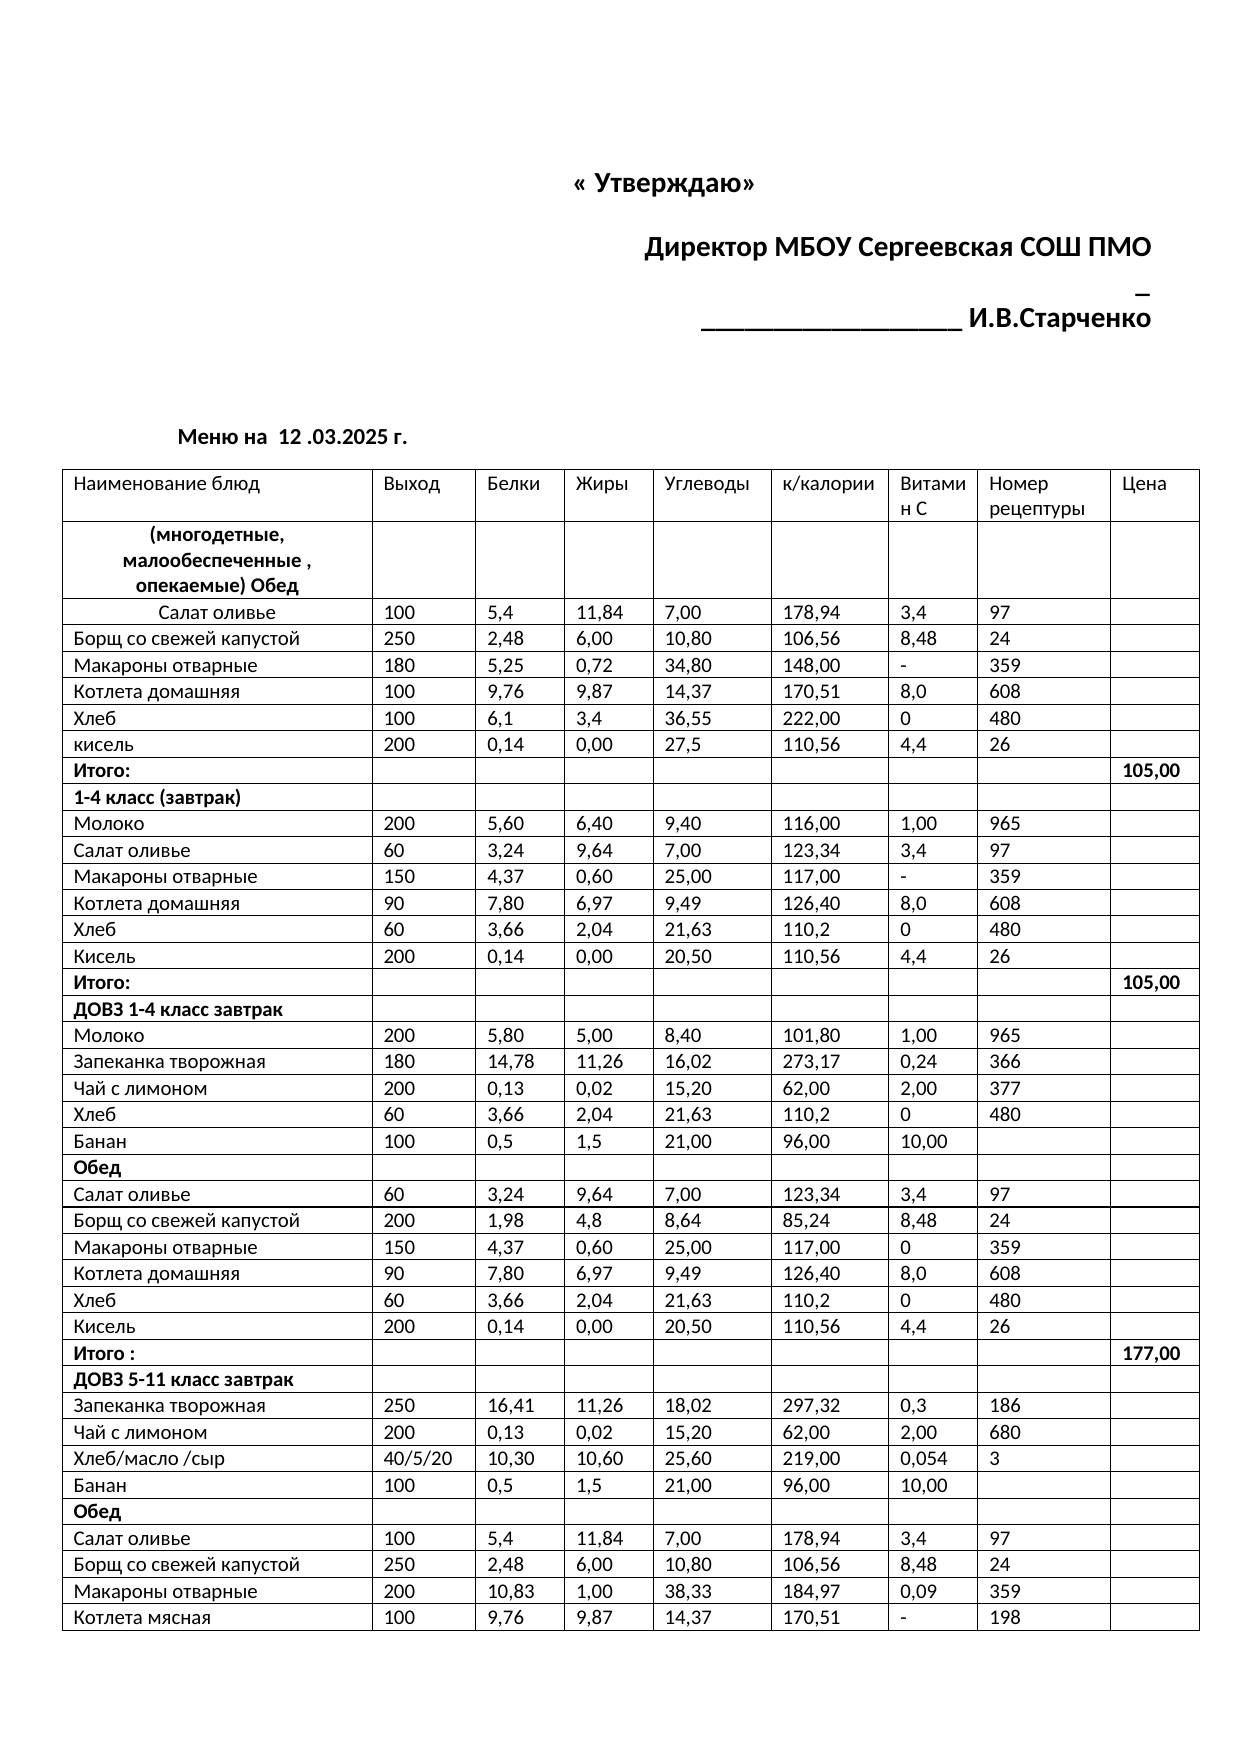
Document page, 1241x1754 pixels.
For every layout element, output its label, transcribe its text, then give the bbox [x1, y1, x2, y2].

table_cell [1111, 916, 1199, 942]
table_cell 8,0 [889, 1260, 977, 1286]
table_cell 10,83 [476, 1578, 564, 1603]
table_cell 4,4 [889, 1313, 977, 1339]
table_cell Итого : [63, 1340, 372, 1365]
table_cell 4,37 [476, 864, 564, 889]
table_cell Салат оливье [63, 837, 372, 862]
table_cell 60 [373, 1102, 475, 1127]
table_cell 184,97 [772, 1578, 888, 1603]
table_cell [1111, 1234, 1199, 1259]
table_cell 680 [978, 1419, 1110, 1444]
table_cell 100 [373, 1604, 475, 1630]
table_cell 219,00 [772, 1446, 888, 1471]
table_cell [772, 1155, 888, 1180]
table_cell 123,34 [772, 1181, 888, 1206]
table_cell 3,4 [889, 599, 977, 624]
table_cell [889, 1340, 977, 1365]
table_cell 126,40 [772, 890, 888, 915]
table_cell Котлета домашняя [63, 890, 372, 915]
table_cell 170,51 [772, 678, 888, 704]
table_cell [565, 784, 653, 809]
table_cell [772, 784, 888, 809]
table_cell [978, 969, 1110, 995]
table_cell ДОВЗ 5-11 класс завтрак [63, 1366, 372, 1392]
table_cell (многодетные, малообеспеченные , опекаемые) Обед [63, 522, 372, 598]
table_cell Банан [63, 1128, 372, 1153]
table_header Цена [1111, 470, 1199, 521]
table_cell 250 [373, 1393, 475, 1418]
table_cell [476, 1155, 564, 1180]
table_cell [654, 1499, 771, 1524]
table_cell 6,00 [565, 1551, 653, 1577]
table_cell 16,02 [654, 1049, 771, 1074]
table_cell 9,87 [565, 678, 653, 704]
table_cell [772, 996, 888, 1021]
table_cell 150 [373, 864, 475, 889]
table_cell 9,64 [565, 1181, 653, 1206]
table_cell 100 [373, 1472, 475, 1497]
table_cell [565, 1499, 653, 1524]
table_cell [772, 1366, 888, 1392]
table_cell [565, 969, 653, 995]
table_cell 110,56 [772, 731, 888, 757]
table_cell 148,00 [772, 652, 888, 677]
table_cell [1111, 705, 1199, 730]
text ___________________ И.В.Старченко [177, 264, 1152, 335]
table_cell Хлеб [63, 705, 372, 730]
table_cell [565, 1155, 653, 1180]
table_cell [978, 1340, 1110, 1365]
table_cell 0,02 [565, 1075, 653, 1101]
table_cell [978, 1155, 1110, 1180]
table_cell 101,80 [772, 1022, 888, 1048]
table_cell 200 [373, 1208, 475, 1233]
table_cell 7,00 [654, 599, 771, 624]
table_cell [1111, 1075, 1199, 1101]
table_cell Чай с лимоном [63, 1419, 372, 1444]
table_cell 10,80 [654, 625, 771, 651]
table_cell [476, 522, 564, 598]
table_cell 480 [978, 1102, 1110, 1127]
table_cell [978, 1472, 1110, 1497]
table_cell 7,80 [476, 890, 564, 915]
table_cell [1111, 1022, 1199, 1048]
table_cell 60 [373, 916, 475, 942]
table_cell 5,80 [476, 1022, 564, 1048]
table_cell 480 [978, 705, 1110, 730]
table_cell 110,2 [772, 1102, 888, 1127]
table_cell 26 [978, 731, 1110, 757]
table_cell Кисель [63, 1313, 372, 1339]
table_cell 100 [373, 1525, 475, 1550]
table_cell 178,94 [772, 1525, 888, 1550]
table_cell 3,4 [889, 1181, 977, 1206]
table_cell 608 [978, 890, 1110, 915]
table_cell [889, 1499, 977, 1524]
table_cell ДОВЗ 1-4 класс завтрак [63, 996, 372, 1021]
table_cell 0,3 [889, 1393, 977, 1418]
table_cell [978, 1366, 1110, 1392]
table_cell 0 [889, 1102, 977, 1127]
table_cell [1111, 1049, 1199, 1074]
table_cell 110,56 [772, 943, 888, 968]
table_cell 1-4 класс (завтрак) [63, 784, 372, 809]
table_cell 200 [373, 731, 475, 757]
table_cell 965 [978, 811, 1110, 836]
table_cell 3,66 [476, 916, 564, 942]
table_cell 25,00 [654, 864, 771, 889]
table_cell 11,84 [565, 1525, 653, 1550]
table_cell [476, 784, 564, 809]
table_cell 110,2 [772, 1287, 888, 1312]
table_cell 21,00 [654, 1472, 771, 1497]
table_cell 85,24 [772, 1208, 888, 1233]
table_cell [1111, 1102, 1199, 1127]
table_cell [772, 522, 888, 598]
table_cell [476, 1499, 564, 1524]
table_cell Банан [63, 1472, 372, 1497]
table_cell [772, 1340, 888, 1365]
table_cell Хлеб [63, 1102, 372, 1127]
table_cell 2,00 [889, 1419, 977, 1444]
table_cell 0,24 [889, 1049, 977, 1074]
table_cell Итого: [63, 969, 372, 995]
table_cell 0 [889, 1234, 977, 1259]
table_cell [1111, 652, 1199, 677]
table_cell Хлеб [63, 1287, 372, 1312]
table_cell [654, 1366, 771, 1392]
table_cell кисель [63, 731, 372, 757]
table_cell [1111, 837, 1199, 862]
table_cell 170,51 [772, 1604, 888, 1630]
table_cell Хлеб/масло /сыр [63, 1446, 372, 1471]
table_cell 100 [373, 1128, 475, 1153]
table_cell 3,4 [565, 705, 653, 730]
table_cell [772, 1499, 888, 1524]
table_cell 0,14 [476, 1313, 564, 1339]
table_cell 0,13 [476, 1419, 564, 1444]
table_cell 200 [373, 943, 475, 968]
table_cell 8,48 [889, 625, 977, 651]
table_cell 0,02 [565, 1419, 653, 1444]
table_cell 3,4 [889, 1525, 977, 1550]
table_cell [772, 758, 888, 783]
table_cell 10,00 [889, 1128, 977, 1153]
table_cell 117,00 [772, 1234, 888, 1259]
table_cell 20,50 [654, 1313, 771, 1339]
table_cell [1111, 731, 1199, 757]
table_cell 36,55 [654, 705, 771, 730]
table_cell 0,09 [889, 1578, 977, 1603]
table_cell 2,04 [565, 1102, 653, 1127]
table_cell 34,80 [654, 652, 771, 677]
table_cell 126,40 [772, 1260, 888, 1286]
table_cell [373, 784, 475, 809]
table_cell 38,33 [654, 1578, 771, 1603]
table_cell 106,56 [772, 1551, 888, 1577]
table_cell [1111, 625, 1199, 651]
table_cell 3 [978, 1446, 1110, 1471]
table_cell 4,8 [565, 1208, 653, 1233]
table_cell 60 [373, 1181, 475, 1206]
table_cell 480 [978, 916, 1110, 942]
table_cell 180 [373, 652, 475, 677]
table_cell [1111, 1181, 1199, 1206]
table_cell 2,04 [565, 916, 653, 942]
table_cell 0,72 [565, 652, 653, 677]
table_cell [476, 996, 564, 1021]
table_cell 100 [373, 678, 475, 704]
table_cell 608 [978, 1260, 1110, 1286]
table_cell [1111, 1578, 1199, 1603]
table_cell 6,00 [565, 625, 653, 651]
table_cell 14,78 [476, 1049, 564, 1074]
table_cell 21,63 [654, 1102, 771, 1127]
table_cell 123,34 [772, 837, 888, 862]
table_header Наименование блюд [63, 470, 372, 521]
table_cell 0,14 [476, 731, 564, 757]
table_cell Котлета мясная [63, 1604, 372, 1630]
table_cell 0,00 [565, 1313, 653, 1339]
table_cell [476, 1340, 564, 1365]
table_cell [1111, 864, 1199, 889]
table_cell 90 [373, 890, 475, 915]
table_cell [978, 996, 1110, 1021]
table_cell [1111, 1551, 1199, 1577]
table_cell 26 [978, 1313, 1110, 1339]
table_cell Итого: [63, 758, 372, 783]
table_cell [978, 522, 1110, 598]
table_cell 0 [889, 705, 977, 730]
table_cell 20,50 [654, 943, 771, 968]
table_cell 5,4 [476, 599, 564, 624]
table_cell [1111, 811, 1199, 836]
table_cell 1,98 [476, 1208, 564, 1233]
table_cell [1111, 1419, 1199, 1444]
table_cell [654, 1340, 771, 1365]
table_cell 97 [978, 1525, 1110, 1550]
table_cell 297,32 [772, 1393, 888, 1418]
table_cell Салат оливье [63, 1181, 372, 1206]
table_cell [1111, 943, 1199, 968]
table_cell 24 [978, 625, 1110, 651]
table_cell 100 [373, 705, 475, 730]
table_cell [978, 784, 1110, 809]
table_cell [476, 969, 564, 995]
table_cell [654, 1155, 771, 1180]
table_cell [1111, 784, 1199, 809]
table_cell 2,48 [476, 1551, 564, 1577]
table_cell 377 [978, 1075, 1110, 1101]
table_cell 9,87 [565, 1604, 653, 1630]
table_cell Молоко [63, 811, 372, 836]
table_cell [1111, 1128, 1199, 1153]
table_cell [1111, 522, 1199, 598]
table_cell Котлета домашняя [63, 678, 372, 704]
table_cell 178,94 [772, 599, 888, 624]
table_cell 116,00 [772, 811, 888, 836]
table_cell 0 [889, 1287, 977, 1312]
table_cell 0,5 [476, 1128, 564, 1153]
table_cell 11,84 [565, 599, 653, 624]
text « Утверждаю» [177, 164, 1152, 200]
table_cell Макароны отварные [63, 864, 372, 889]
table_cell 10,80 [654, 1551, 771, 1577]
table_cell 0,60 [565, 1234, 653, 1259]
table_cell [978, 1128, 1110, 1153]
table_cell Кисель [63, 943, 372, 968]
table_cell 15,20 [654, 1075, 771, 1101]
table_cell Макароны отварные [63, 652, 372, 677]
table_cell 186 [978, 1393, 1110, 1418]
table_cell Борщ со свежей капустой [63, 1208, 372, 1233]
text Директор МБОУ Сергеевская СОШ ПМО [177, 200, 1152, 264]
table_cell Салат оливье [63, 1525, 372, 1550]
table_cell 2,48 [476, 625, 564, 651]
table_cell 0,13 [476, 1075, 564, 1101]
table_cell 97 [978, 599, 1110, 624]
table_cell [889, 758, 977, 783]
table_cell 6,97 [565, 890, 653, 915]
table_cell [1111, 1393, 1199, 1418]
table_cell 14,37 [654, 1604, 771, 1630]
table_cell 200 [373, 1313, 475, 1339]
table_cell 0,14 [476, 943, 564, 968]
table_cell 5,00 [565, 1022, 653, 1048]
table_cell 5,60 [476, 811, 564, 836]
table_cell 105,00 [1111, 969, 1199, 995]
table_cell 25,60 [654, 1446, 771, 1471]
table_cell [654, 996, 771, 1021]
table_cell [373, 1499, 475, 1524]
table_cell 97 [978, 1181, 1110, 1206]
table_cell 250 [373, 625, 475, 651]
table_cell 2,00 [889, 1075, 977, 1101]
table_cell [1111, 996, 1199, 1021]
table_header Витамин С [889, 470, 977, 521]
table_cell 4,37 [476, 1234, 564, 1259]
table_cell 1,5 [565, 1472, 653, 1497]
table_cell 100 [373, 599, 475, 624]
table_cell 5,4 [476, 1525, 564, 1550]
table_cell - [889, 1604, 977, 1630]
table_cell [1111, 1366, 1199, 1392]
table_cell 11,26 [565, 1049, 653, 1074]
table_cell [1111, 678, 1199, 704]
table_cell 200 [373, 1419, 475, 1444]
table_cell [373, 996, 475, 1021]
table_cell 0,5 [476, 1472, 564, 1497]
table_cell 0,60 [565, 864, 653, 889]
table_cell 7,00 [654, 837, 771, 862]
table_cell 21,00 [654, 1128, 771, 1153]
table_cell 6,40 [565, 811, 653, 836]
table_cell [476, 758, 564, 783]
table_cell 7,00 [654, 1525, 771, 1550]
table_cell 222,00 [772, 705, 888, 730]
table_cell [1111, 599, 1199, 624]
table_cell 62,00 [772, 1075, 888, 1101]
table_cell 7,00 [654, 1181, 771, 1206]
table_cell [373, 1340, 475, 1365]
table_cell 21,63 [654, 1287, 771, 1312]
table_cell 60 [373, 837, 475, 862]
table_cell [1111, 1604, 1199, 1630]
table_cell 60 [373, 1287, 475, 1312]
table_cell [1111, 1313, 1199, 1339]
table_cell 25,00 [654, 1234, 771, 1259]
table_cell 62,00 [772, 1419, 888, 1444]
table_cell 366 [978, 1049, 1110, 1074]
table_cell 180 [373, 1049, 475, 1074]
table_cell 97 [978, 837, 1110, 862]
table_cell 3,4 [889, 837, 977, 862]
table_cell 4,4 [889, 943, 977, 968]
table_cell Запеканка творожная [63, 1049, 372, 1074]
table_cell [1111, 1472, 1199, 1497]
table_cell 150 [373, 1234, 475, 1259]
table_cell [772, 969, 888, 995]
table_cell Борщ со свежей капустой [63, 1551, 372, 1577]
table_cell 0 [889, 916, 977, 942]
table_cell [889, 784, 977, 809]
table_cell Обед [63, 1155, 372, 1180]
table_cell 200 [373, 1578, 475, 1603]
table_header Углеводы [654, 470, 771, 521]
table_cell [1111, 1525, 1199, 1550]
table_cell 3,66 [476, 1102, 564, 1127]
table_cell [565, 758, 653, 783]
table_cell 359 [978, 652, 1110, 677]
text Меню на 12 .03.2025 г. [177, 422, 1152, 450]
table_cell 1,00 [889, 811, 977, 836]
table_cell [889, 1155, 977, 1180]
table_cell 177,00 [1111, 1340, 1199, 1365]
table_header Жиры [565, 470, 653, 521]
table_cell [565, 522, 653, 598]
table_cell 96,00 [772, 1128, 888, 1153]
table_cell [373, 969, 475, 995]
table_cell Молоко [63, 1022, 372, 1048]
table_cell Чай с лимоном [63, 1075, 372, 1101]
table_cell [565, 1340, 653, 1365]
table_cell 1,00 [889, 1022, 977, 1048]
table_cell 9,64 [565, 837, 653, 862]
table_cell [373, 1155, 475, 1180]
table_cell 15,20 [654, 1419, 771, 1444]
table_cell 359 [978, 1578, 1110, 1603]
table_cell 1,5 [565, 1128, 653, 1153]
table_cell Хлеб [63, 916, 372, 942]
table_cell [978, 758, 1110, 783]
table_header Выход [373, 470, 475, 521]
table_cell 117,00 [772, 864, 888, 889]
table_cell [1111, 1208, 1199, 1233]
table_cell [889, 522, 977, 598]
table_cell [565, 996, 653, 1021]
table_cell Макароны отварные [63, 1578, 372, 1603]
table_cell 16,41 [476, 1393, 564, 1418]
table_cell 9,49 [654, 890, 771, 915]
table_cell [654, 758, 771, 783]
table_cell [654, 522, 771, 598]
table_cell 0,00 [565, 731, 653, 757]
table_cell [373, 758, 475, 783]
table_cell 7,80 [476, 1260, 564, 1286]
table_cell 9,40 [654, 811, 771, 836]
table_cell 27,5 [654, 731, 771, 757]
table_cell 24 [978, 1208, 1110, 1233]
table_cell [654, 784, 771, 809]
table_cell 4,4 [889, 731, 977, 757]
table_cell 6,97 [565, 1260, 653, 1286]
table_cell 200 [373, 811, 475, 836]
table_cell 250 [373, 1551, 475, 1577]
table_cell 110,2 [772, 916, 888, 942]
table_cell [889, 996, 977, 1021]
table_cell [1111, 1260, 1199, 1286]
table_cell 3,24 [476, 837, 564, 862]
table_cell 8,0 [889, 890, 977, 915]
table_cell 10,60 [565, 1446, 653, 1471]
table_cell [373, 1366, 475, 1392]
table_cell - [889, 864, 977, 889]
table_cell 359 [978, 864, 1110, 889]
table_cell 1,00 [565, 1578, 653, 1603]
table_cell [978, 1499, 1110, 1524]
table_cell [1111, 1155, 1199, 1180]
table_cell [565, 1366, 653, 1392]
table_cell 8,64 [654, 1208, 771, 1233]
table_cell 965 [978, 1022, 1110, 1048]
table_cell 105,00 [1111, 758, 1199, 783]
table_cell [889, 969, 977, 995]
table_cell 90 [373, 1260, 475, 1286]
table_header к/калории [772, 470, 888, 521]
table_cell [1111, 890, 1199, 915]
table_cell 106,56 [772, 625, 888, 651]
table_cell 5,25 [476, 652, 564, 677]
table_cell 8,48 [889, 1208, 977, 1233]
table_cell 26 [978, 943, 1110, 968]
table_cell 8,48 [889, 1551, 977, 1577]
table_cell 21,63 [654, 916, 771, 942]
table_header Белки [476, 470, 564, 521]
table_cell 3,24 [476, 1181, 564, 1206]
table_cell Макароны отварные [63, 1234, 372, 1259]
table_cell 8,0 [889, 678, 977, 704]
table_cell 273,17 [772, 1049, 888, 1074]
table_cell 6,1 [476, 705, 564, 730]
table_cell [1111, 1499, 1199, 1524]
table_cell 200 [373, 1022, 475, 1048]
table_cell [889, 1366, 977, 1392]
table_cell 2,04 [565, 1287, 653, 1312]
table_cell 0,00 [565, 943, 653, 968]
table_cell 14,37 [654, 678, 771, 704]
table_cell 9,76 [476, 1604, 564, 1630]
table_cell 608 [978, 678, 1110, 704]
table_cell 0,054 [889, 1446, 977, 1471]
table_cell 8,40 [654, 1022, 771, 1048]
table_cell 3,66 [476, 1287, 564, 1312]
table_cell 10,30 [476, 1446, 564, 1471]
table_cell 10,00 [889, 1472, 977, 1497]
table_cell [373, 522, 475, 598]
table_cell 200 [373, 1075, 475, 1101]
table_cell 18,02 [654, 1393, 771, 1418]
table_cell Котлета домашняя [63, 1260, 372, 1286]
table_cell [1111, 1446, 1199, 1471]
table_cell [1111, 1287, 1199, 1312]
table_cell Обед [63, 1499, 372, 1524]
table_header Номер рецептуры [978, 470, 1110, 521]
table_cell 480 [978, 1287, 1110, 1312]
table_cell 40/5/20 [373, 1446, 475, 1471]
table_cell 198 [978, 1604, 1110, 1630]
table_cell Салат оливье [63, 599, 372, 624]
table_cell 11,26 [565, 1393, 653, 1418]
table_cell [654, 969, 771, 995]
table_cell 9,49 [654, 1260, 771, 1286]
table_cell 359 [978, 1234, 1110, 1259]
table_cell [476, 1366, 564, 1392]
table_cell 24 [978, 1551, 1110, 1577]
table_cell 96,00 [772, 1472, 888, 1497]
table_cell 110,56 [772, 1313, 888, 1339]
table_cell - [889, 652, 977, 677]
table_cell Запеканка творожная [63, 1393, 372, 1418]
table_cell 9,76 [476, 678, 564, 704]
table_cell Борщ со свежей капустой [63, 625, 372, 651]
